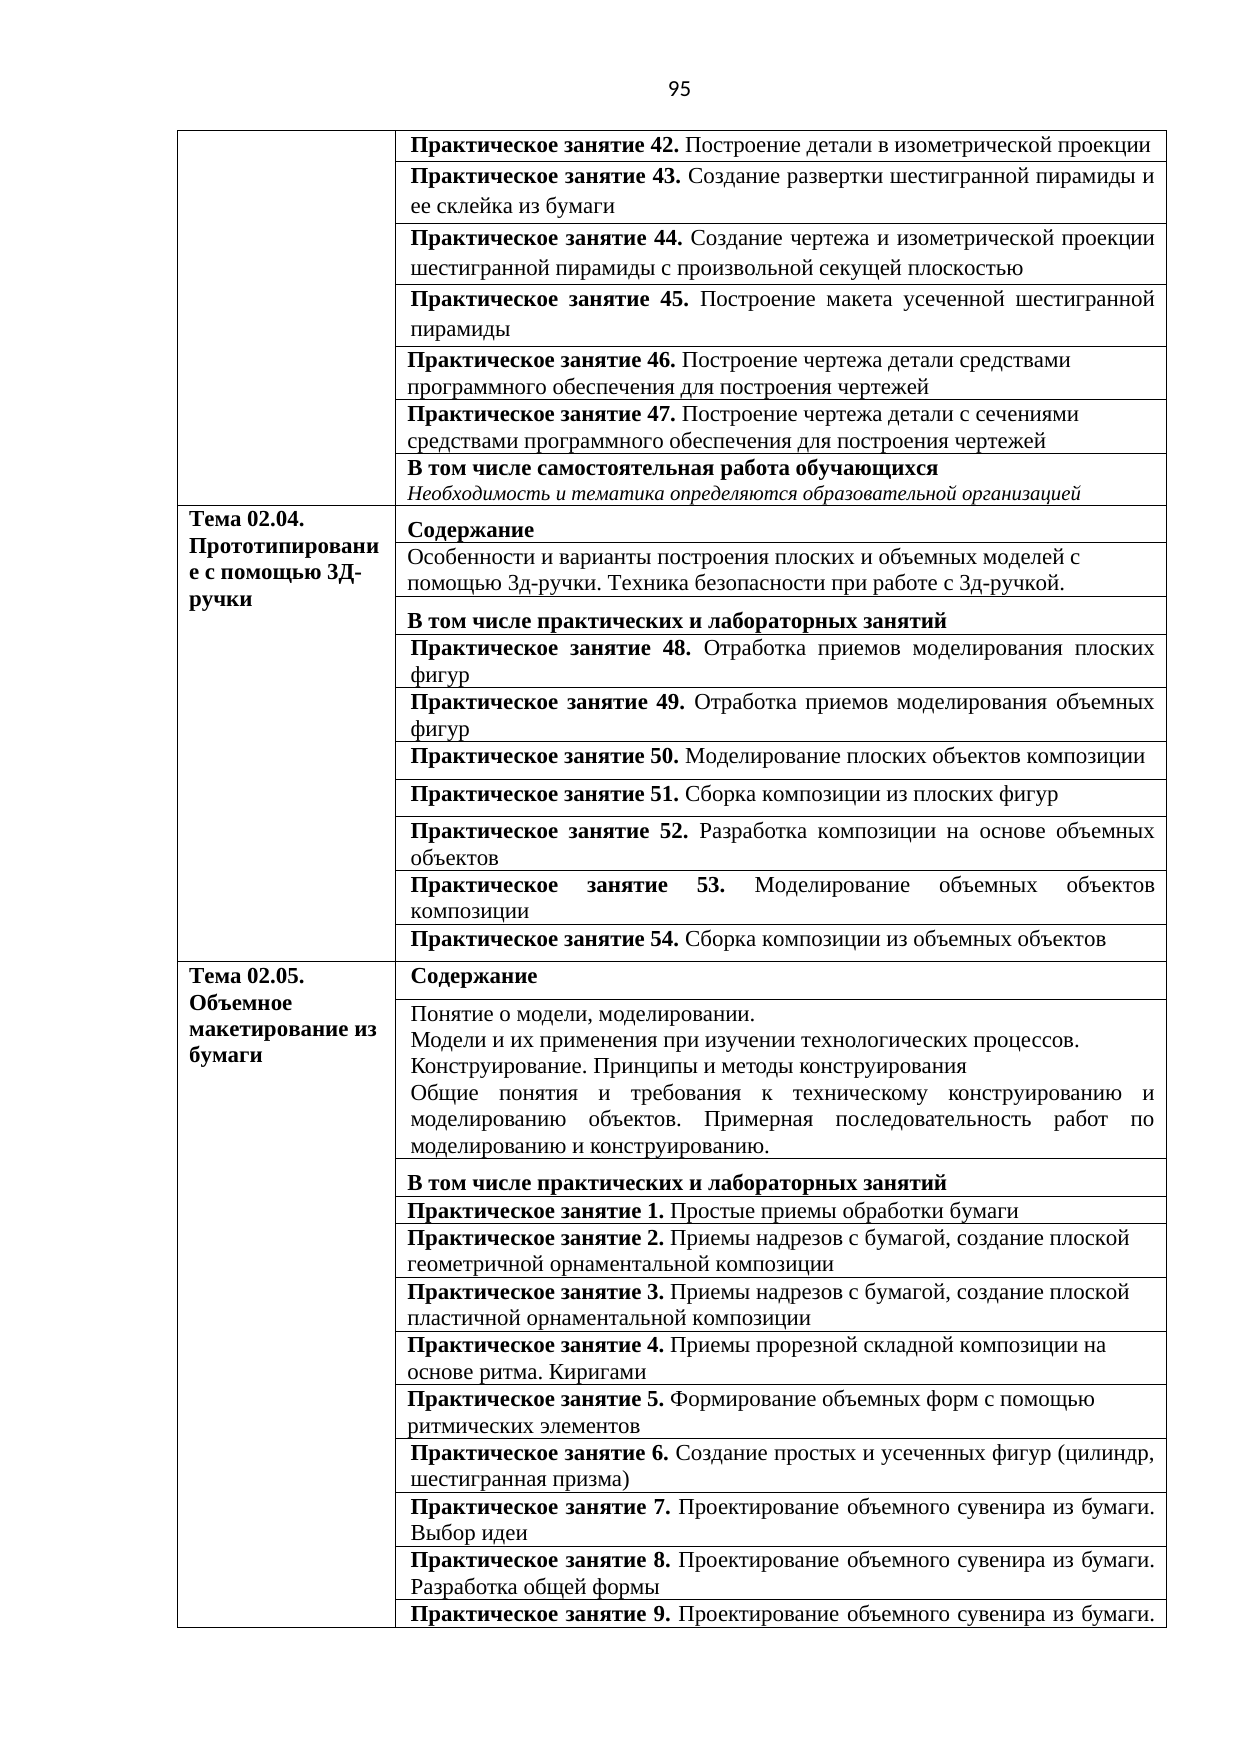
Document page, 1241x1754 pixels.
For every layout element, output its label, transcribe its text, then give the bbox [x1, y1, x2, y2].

table_cell В том числе практических и лабораторных занятий [396, 1159, 1166, 1196]
table_cell Практическое занятие 8. Проектирование объемного сувенира из бумаги. Разработка общей формы [396, 1547, 1166, 1599]
table_cell Практическое занятие 5. Формирование объемных форм с помощью ритмических элементов [396, 1385, 1166, 1438]
table_cell Понятие о модели, моделировании. Модели и их применения при изучении технологических процессов. Конструирование. Принципы и методы конструирования Общие понятия и требования к техническому конструированию и моделированию объектов. Примерная последовательность работ по моделированию и конструированию. [396, 1000, 1166, 1158]
table_cell Содержание [396, 962, 1166, 999]
table_cell В том числе самостоятельная работа обучающихся Необходимость и тематика определяются образовательной организацией [396, 454, 1166, 504]
table_cell Практическое занятие 6. Создание простых и усеченных фигур (цилиндр, шестигранная призма) [396, 1439, 1166, 1492]
table_cell Практическое занятие 53. Моделирование объемных объектов композиции [396, 871, 1166, 924]
table_cell Практическое занятие 44. Создание чертежа и изометрической проекции шестигранной пирамиды с произвольной секущей плоскостью [396, 224, 1166, 284]
table_cell Практическое занятие 42. Построение детали в изометрической проекции [396, 131, 1166, 161]
table_cell Практическое занятие 47. Построение чертежа детали с сечениями средствами программного обеспечения для построения чертежей [396, 400, 1166, 453]
table_cell Практическое занятие 50. Моделирование плоских объектов композиции [396, 742, 1166, 778]
table_cell Практическое занятие 2. Приемы надрезов с бумагой, создание плоской геометричной орнаментальной композиции [396, 1224, 1166, 1277]
table_cell Практическое занятие 7. Проектирование объемного сувенира из бумаги. Выбор идеи [396, 1493, 1166, 1546]
table_cell Практическое занятие 1. Простые приемы обработки бумаги [396, 1197, 1166, 1223]
table_cell Практическое занятие 49. Отработка приемов моделирования объемных фигур [396, 688, 1166, 741]
table_cell Практическое занятие 52. Разработка композиции на основе объемных объектов [396, 817, 1166, 870]
table_cell Практическое занятие 48. Отработка приемов моделирования плоских фигур [396, 635, 1166, 687]
table_cell В том числе практических и лабораторных занятий [396, 597, 1166, 633]
table_cell Содержание [396, 506, 1166, 542]
table_cell Практическое занятие 43. Создание развертки шестигранной пирамиды и ее склейка из бумаги [396, 162, 1166, 223]
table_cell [396, 1600, 1166, 1627]
table_cell Практическое занятие 3. Приемы надрезов с бумагой, создание плоской пластичной орнаментальной композиции [396, 1278, 1166, 1331]
table_cell Особенности и варианты построения плоских и объемных моделей с помощью 3д-ручки. Техника безопасности при работе с 3д-ручкой. [396, 543, 1166, 596]
table_cell Тема 02.05. Объемное макетирование из бумаги [178, 962, 395, 1627]
table_cell Практическое занятие 4. Приемы прорезной складной композиции на основе ритма. Киригами [396, 1332, 1166, 1384]
table_cell Практическое занятие 45. Построение макета усеченной шестигранной пирамиды [396, 285, 1166, 346]
table_cell Практическое занятие 51. Сборка композиции из плоских фигур [396, 780, 1166, 816]
table_cell Практическое занятие 46. Построение чертежа детали средствами программного обеспечения для построения чертежей [396, 347, 1166, 399]
table_cell Практическое занятие 54. Сборка композиции из объемных объектов [396, 925, 1166, 961]
table_cell Тема 02.04. Прототипирование с помощью 3Д-ручки [178, 506, 395, 961]
